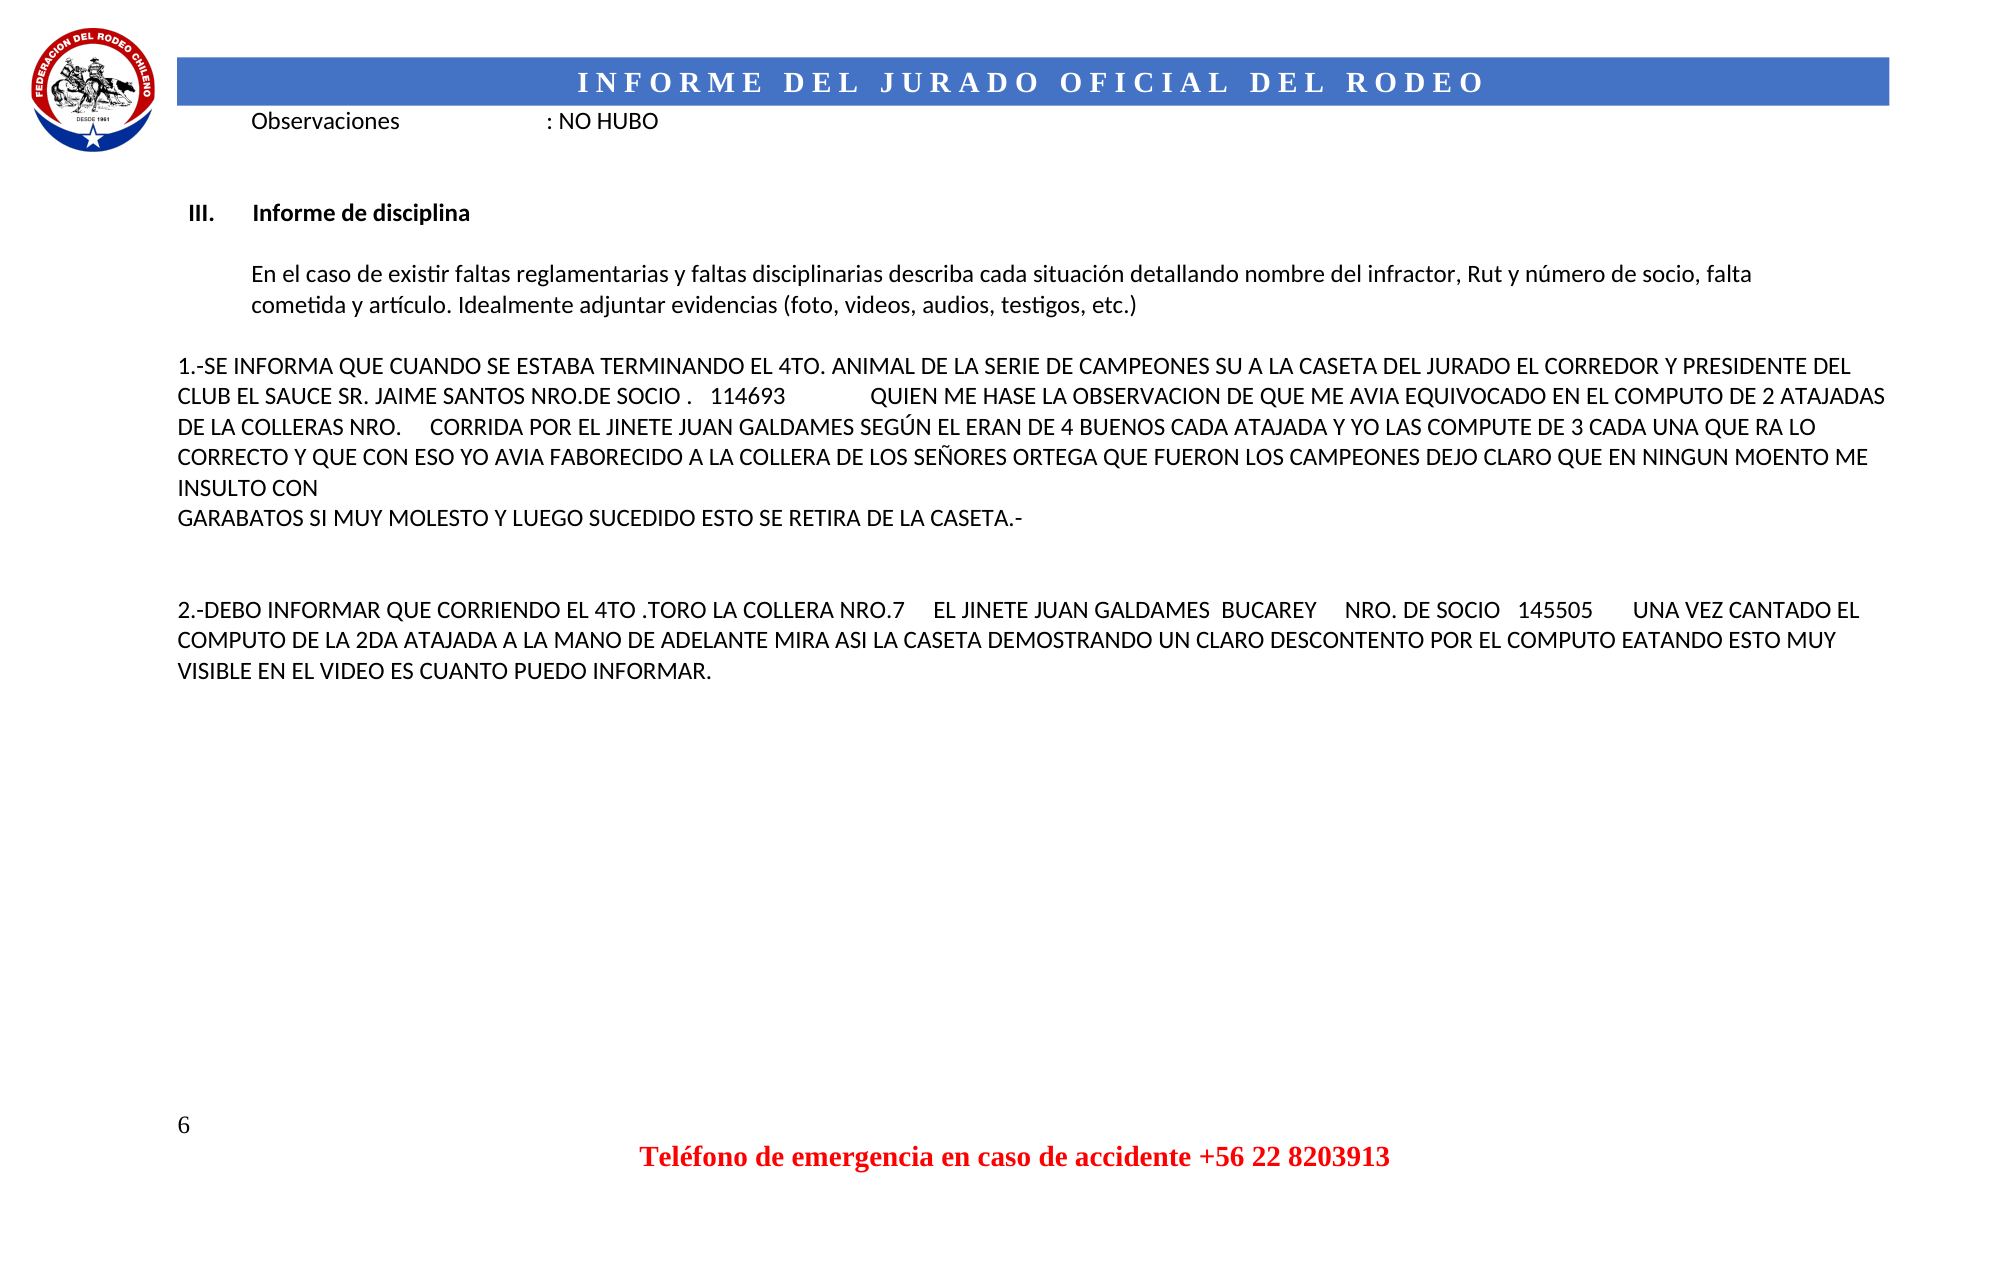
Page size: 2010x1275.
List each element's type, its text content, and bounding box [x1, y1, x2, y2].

text 1.-SE INFORMA QUE CUANDO SE ESTABA TERMINANDO EL 4TO. ANIMAL DE LA SERIE DE CAMPEONES SU A LA CASETA DEL JURADO EL CORREDOR Y PRESIDENTE DEL CLUB EL SAUCE SR. JAIME SANTOS NRO.DE SOCIO . 114693 QUIEN ME HASE LA OBSERVACION DE QUE ME AVIA EQUIVOCADO EN EL COMPUTO DE 2 ATAJADAS DE LA COLLERAS NRO. CORRIDA POR EL JINETE JUAN GALDAMES SEGÚN EL ERAN DE 4 BUENOS CADA ATAJADA Y YO LAS COMPUTE DE 3 CADA UNA QUE RA LO CORRECTO Y QUE CON ESO YO AVIA FABORECIDO A LA COLLERA DE LOS SEÑORES ORTEGA QUE FUERON LOS CAMPEONES DEJO CLARO QUE EN NINGUN MOENTO ME INSULTO CON [177, 350, 1890, 502]
text Observaciones : NO HUBO [251, 106, 1683, 136]
list Informe de disciplina [215, 197, 1683, 228]
text GARABATOS SI MUY MOLESTO Y LUEGO SUCEDIDO ESTO SE RETIRA DE LA CASETA.- [177, 502, 1890, 533]
picture [31, 28, 155, 152]
text 2.-DEBO INFORMAR QUE CORRIENDO EL 4TO .TORO LA COLLERA NRO.7 EL JINETE JUAN GALDAMES BUCAREY NRO. DE SOCIO 145505 UNA VEZ CANTADO EL COMPUTO DE LA 2DA ATAJADA A LA MANO DE ADELANTE MIRA ASI LA CASETA DEMOSTRANDO UN CLARO DESCONTENTO POR EL COMPUTO EATANDO ESTO MUY VISIBLE EN EL VIDEO ES CUANTO PUEDO INFORMAR. [177, 594, 1890, 686]
text En el caso de existir faltas reglamentarias y faltas disciplinarias describa cada situación detallando nombre del infractor, Rut y número de socio, falta cometida y artículo. Idealmente adjuntar evidencias (foto, videos, audios, testigos, etc.) [251, 258, 1831, 319]
